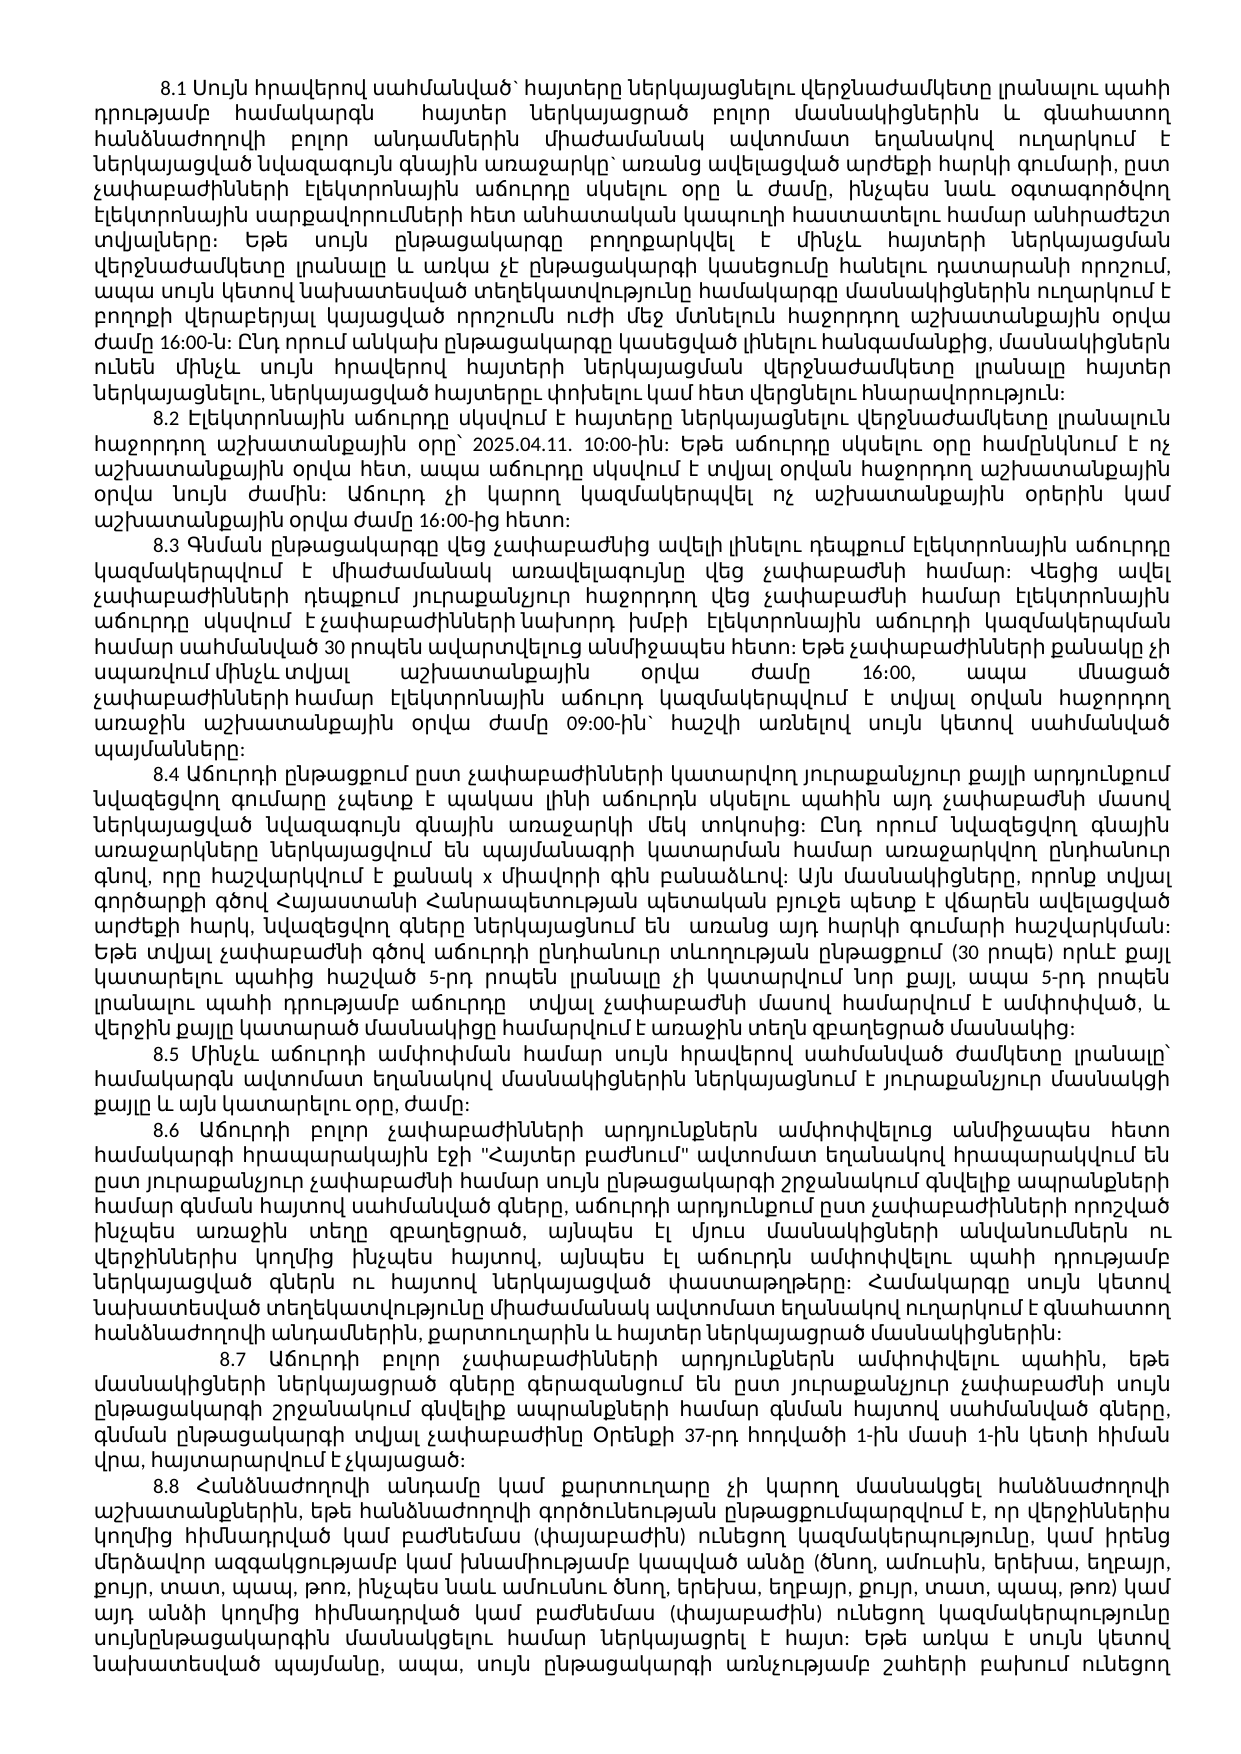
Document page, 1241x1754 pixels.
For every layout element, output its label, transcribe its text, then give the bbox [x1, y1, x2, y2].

text 8.6 Աճուրդի բոլոր չափաբաժինների արդյունքներն ամփոփվելուց անմիջապես հետո համակարգի հրապարակային էջի "Հայտեր բաժնում" ավտոմատ եղանակով հրապարակվում են ըստ յուրաքանչյուր չափաբաժնի համար սույն ընթացակարգի շրջանակում գնվելիք ապրանքների համար գնման հայտով սահմանված գները, աճուրդի արդյունքում ըստ չափաբաժինների որոշված ինչպես առաջին տեղը զբաղեցրած, այնպես էլ մյուս մասնակիցների անվանումներն ու վերջիններիս կողմից ինչպես հայտով, այնպես էլ աճուրդն ամփոփվելու պահի դրությամբ ներկայացված գներն ու հայտով ներկայացված փաստաթղթերը: Համակարգը սույն կետով նախատեսված տեղեկատվությունը միաժամանակ ավտոմատ եղանակով ուղարկում է գնահատող հանձնաժողովի անդամներին, քարտուղարին և հայտեր ներկայացրած մասնակիցներին: [94, 1117, 1171, 1346]
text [94, 1473, 1171, 1676]
text 8.1 Սույն հրավերով սահմանված` հայտերը ներկայացնելու վերջնաժամկետը լրանալու պահի դրությամբ համակարգն հայտեր ներկայացրած բոլոր մասնակիցներին և գնահատող հանձնաժողովի բոլոր անդամներին միաժամանակ ավտոմատ եղանակով ուղարկում է ներկայացված նվազագույն գնային առաջարկը` առանց ավելացված արժեքի հարկի գումարի, ըստ չափաբաժինների էլեկտրոնային աճուրդը սկսելու օրը և ժամը, ինչպես նաև օգտագործվող էլեկտրոնային սարքավորումների հետ անհատական կապուղի հաստատելու համար անհրաժեշտ տվյալները։ Եթե սույն ընթացակարգը բողոքարկվել է մինչև հայտերի ներկայացման վերջնաժամկետը լրանալը և առկա չէ ընթացակարգի կասեցումը հանելու դատարանի որոշում, ապա սույն կետով նախատեսված տեղեկատվությունը համակարգը մասնակիցներին ուղարկում է բողոքի վերաբերյալ կայացված որոշումն ուժի մեջ մտնելուն հաջորդող աշխատանքային օրվա ժամը 16:00-ն: Ընդ որում անկախ ընթացակարգը կասեցված լինելու հանգամանքից, մասնակիցներն ունեն մինչև սույն հրավերով հայտերի ներկայացման վերջնաժամկետը լրանալը հայտեր ներկայացնելու, ներկայացված հայտերըւ փոխելու կամ հետ վերցնելու հնարավորություն: [94, 75, 1171, 405]
text 8.4 Աճուրդի ընթացքում ըստ չափաբաժինների կատարվող յուրաքանչյուր քայլի արդյունքում նվազեցվող գումարը չպետք է պակաս լինի աճուրդն սկսելու պահին այդ չափաբաժնի մասով ներկայացված նվազագույն գնային առաջարկի մեկ տոկոսից: Ընդ որում նվազեցվող գնային առաջարկները ներկայացվում են պայմանագրի կատարման համար առաջարկվող ընդհանուր գնով, որը հաշվարկվում է քանակ x միավորի գին բանաձևով: Այն մասնակիցները, որոնք տվյալ գործարքի գծով Հայաստանի Հանրապետության պետական բյուջե պետք է վճարեն ավելացված արժեքի հարկ, նվազեցվող գները ներկայացնում են առանց այդ հարկի գումարի հաշվարկման: Եթե տվյալ չափաբաժնի գծով աճուրդի ընդհանուր տևողության ընթացքում (30 րոպե) որևէ քայլ կատարելու պահից հաշված 5-րդ րոպեն լրանալը չի կատարվում նոր քայլ, ապա 5-րդ րոպեն լրանալու պահի դրությամբ աճուրդը տվյալ չափաբաժնի մասով համարվում է ամփոփված, և վերջին քայլը կատարած մասնակիցը համարվում է առաջին տեղն զբաղեցրած մասնակից: [94, 761, 1171, 1041]
text 8.7 Աճուրդի բոլոր չափաբաժինների արդյունքներն ամփոփվելու պահին, եթե մասնակիցների ներկայացրած գները գերազանցում են ըստ յուրաքանչյուր չափաբաժնի սույն ընթացակարգի շրջանակում գնվելիք ապրանքների համար գնման հայտով սահմանված գները, գնման ընթացակարգի տվյալ չափաբաժինը Օրենքի 37-րդ հոդվածի 1-ին մասի 1-ին կետի հիման վրա, հայտարարվում է չկայացած: [94, 1346, 1171, 1473]
text 8.5 Մինչև աճուրդի ամփոփման համար սույն հրավերով սահմանված ժամկետը լրանալը՝ համակարգն ավտոմատ եղանակով մասնակիցներին ներկայացնում է յուրաքանչյուր մասնակցի քայլը և այն կատարելու օրը, ժամը: [94, 1041, 1171, 1117]
text 8.3 Գնման ընթացակարգը վեց չափաբաժնից ավելի լինելու դեպքում էլեկտրոնային աճուրդը կազմակերպվում է միաժամանակ առավելագույնը վեց չափաբաժնի համար: Վեցից ավել չափաբաժինների դեպքում յուրաքանչյուր հաջորդող վեց չափաբաժնի համար էլեկտրոնային աճուրդը սկսվում է չափաբաժինների նախորդ խմբի էլեկտրոնային աճուրդի կազմակերպման համար սահմանված 30 րոպեն ավարտվելուց անմիջապես հետո: Եթե չափաբաժինների քանակը չի սպառվում մինչև տվյալ աշխատանքային օրվա ժամը 16։00, ապա մնացած չափաբաժինների համար էլեկտրոնային աճուրդ կազմակերպվում է տվյալ օրվան հաջորդող առաջին աշխատանքային օրվա ժամը 09:00-ին` հաշվի առնելով սույն կետով սահմանված պայմանները: [94, 532, 1171, 761]
text 8.2 Էլեկտրոնային աճուրդը սկսվում է հայտերը ներկայացնելու վերջնաժամկետը լրանալուն հաջորդող աշխատանքային օրը՝ 2025.04.11. 10:00 -ին: Եթե աճուրդը սկսելու օրը համընկնում է ոչ աշխատանքային օրվա հետ, ապա աճուրդը սկսվում է տվյալ օրվան հաջորդող աշխատանքային օրվա նույն ժամին: Աճուրդ չի կարող կազմակերպվել ոչ աշխատանքային օրերին կամ աշխատանքային օրվա ժամը 16։00-ից հետո: [94, 405, 1171, 532]
